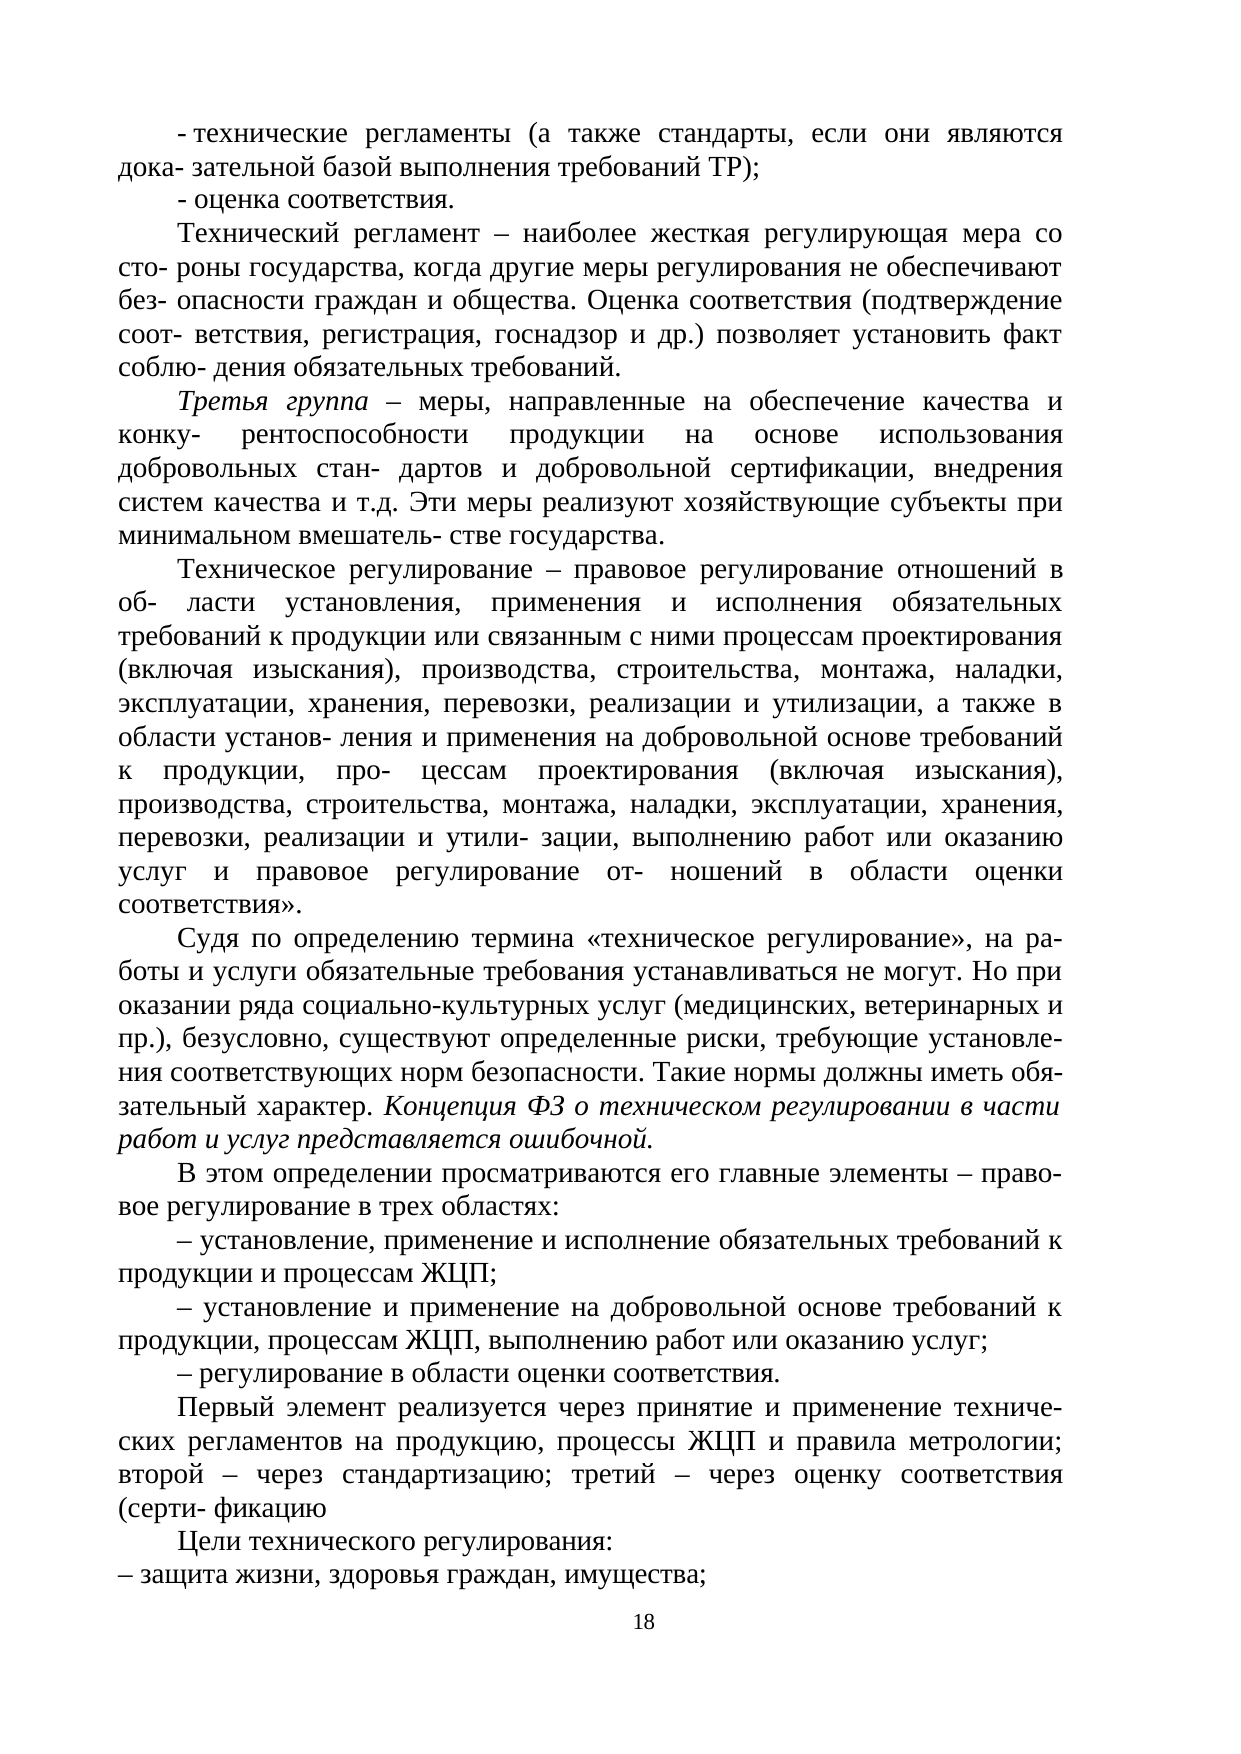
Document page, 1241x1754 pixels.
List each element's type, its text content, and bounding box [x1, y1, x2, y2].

list регулирование в области оценки соответствия. [177, 1356, 1151, 1389]
text Технический регламент – наиболее жесткая регулирующая мера со сто- роны государства, когда другие меры регулирования не обеспечивают без- опасности граждан и общества. Оценка соответствия (подтверждение соот- ветствия, регистрация, госнадзор и др.) позволяет установить факт соблю- дения обязательных требований. [118, 215, 1063, 383]
text Первый элемент реализуется через принятие и применение техниче- ских регламентов на продукцию, процессы ЖЦП и правила метрологии; второй – через стандартизацию; третий – через оценку соответствия (серти- фикацию [118, 1389, 1063, 1524]
text Техническое регулирование – правовое регулирование отношений в об- ласти установления, применения и исполнения обязательных требований к продукции или связанным с ними процессам проектирования (включая изыскания), производства, строительства, монтажа, наладки, эксплуатации, хранения, перевозки, реализации и утилизации, а также в области установ- ления и применения на добровольной основе требований к продукции, про- цессам проектирования (включая изыскания), производства, строительства, монтажа, наладки, эксплуатации, хранения, перевозки, реализации и утили- зации, выполнению работ или оказанию услуг и правовое регулирование от- ношений в области оценки соответствия». [118, 551, 1063, 920]
list защита жизни, здоровья граждан, имущества; [118, 1557, 1151, 1591]
text В этом определении просматриваются его главные элементы – право- вое регулирование в трех областях: [118, 1155, 1063, 1222]
list установление, применение и исполнение обязательных требований к продукции и процессам ЖЦП; [118, 1222, 1062, 1289]
list установление и применение на добровольной основе требований к продукции, процессам ЖЦП, выполнению работ или оказанию услуг; [118, 1289, 1063, 1356]
list оценка соответствия. [177, 182, 1151, 215]
list технические регламенты (а также стандарты, если они являются дока- зательной базой выполнения требований ТР); [118, 115, 1063, 182]
text Цели технического регулирования: [177, 1524, 1151, 1557]
text Судя по определению термина «техническое регулирование», на ра- боты и услуги обязательные требования устанавливаться не могут. Но при оказании ряда социально-культурных услуг (медицинских, ветеринарных и пр.), безусловно, существуют определенные риски, требующие установле- ния соответствующих норм безопасности. Такие нормы должны иметь обя- зательный характер. Концепция ФЗ о техническом регулировании в части работ и услуг представляется ошибочной. [118, 920, 1063, 1155]
text Третья группа – меры, направленные на обеспечение качества и конку- рентоспособности продукции на основе использования добровольных стан- дартов и добровольной сертификации, внедрения систем качества и т.д. Эти меры реализуют хозяйствующие субъекты при минимальном вмешатель- стве государства. [118, 383, 1063, 551]
